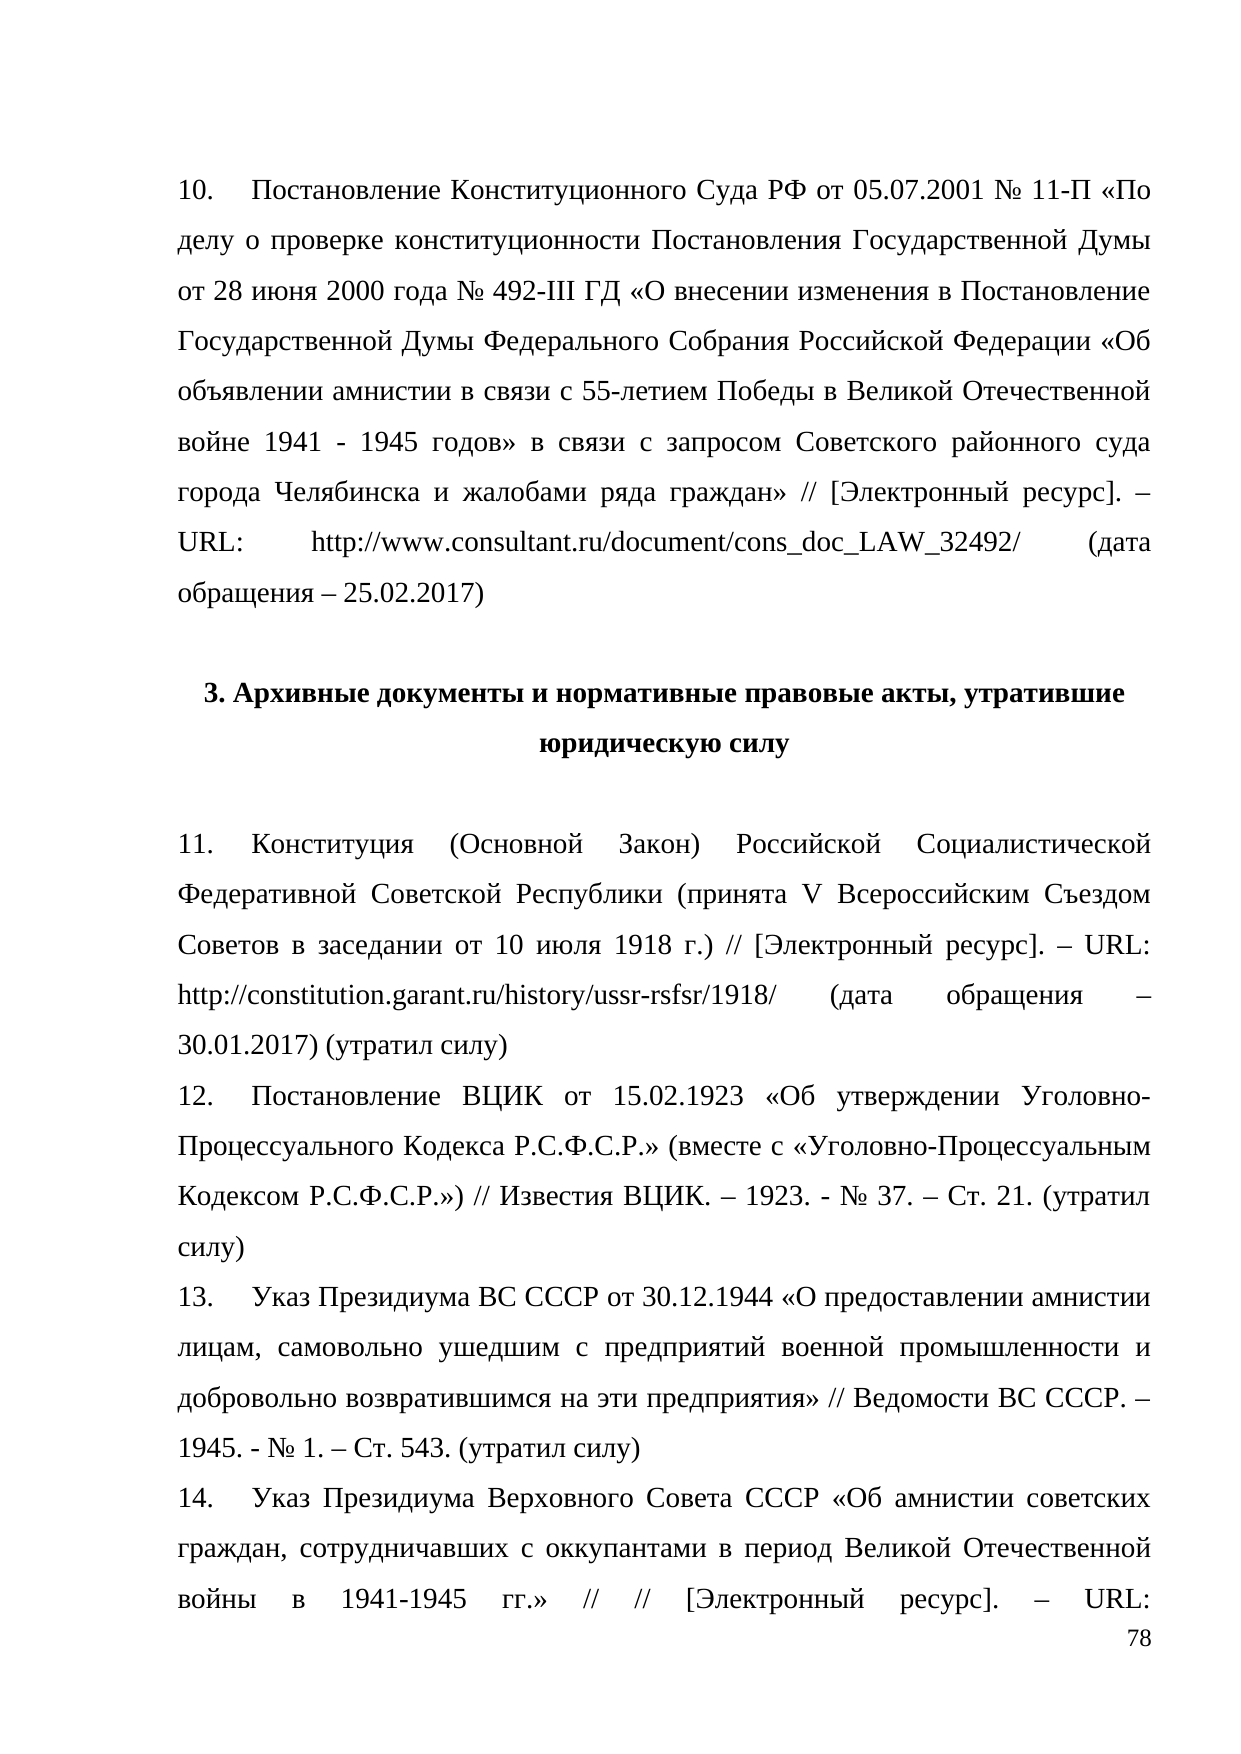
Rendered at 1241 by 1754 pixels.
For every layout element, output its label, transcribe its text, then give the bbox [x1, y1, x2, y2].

list Постановление Конституционного Суда РФ от 05.07.2001 № 11-П «По делу о проверке конституционности Постановления Государственной Думы от 28 июня 2000 года № 492-III ГД «О внесении изменения в Постановление Государственной Думы Федерального Собрания Российской Федерации «Об объявлении амнистии в связи с 55-летием Победы в Великой Отечественной войне 1941 - 1945 годов» в связи с запросом Советского районного суда города Челябинска и жалобами ряда граждан» // [Электронный ресурс]. – URL: http://www.consultant.ru/document/cons_doc_LAW_32492/ (дата обращения – 25.02.2017) [177, 172, 1152, 608]
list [177, 1480, 1152, 1614]
text 3. Архивные документы и нормативные правовые акты, утратившие юридическую силу [177, 675, 1152, 759]
list Указ Президиума ВС СССР от 30.12.1944 «О предоставлении амнистии лицам, самовольно ушедшим с предприятий военной промышленности и добровольно возвратившимся на эти предприятия» // Ведомости ВС СССР. – 1945. - № 1. – Ст. 543. (утратил силу) [177, 1279, 1152, 1463]
list Конституция (Основной Закон) Российской Социалистической Федеративной Советской Республики (принята V Всероссийским Съездом Советов в заседании от 10 июля 1918 г.) // [Электронный ресурс]. – URL: http://constitution.garant.ru/history/ussr-rsfsr/1918/ (дата обращения – 30.01.2017) (утратил силу) [177, 826, 1152, 1061]
list Постановление ВЦИК от 15.02.1923 «Об утверждении Уголовно-Процессуального Кодекса Р.С.Ф.С.Р.» (вместе с «Уголовно-Процессуальным Кодексом Р.С.Ф.С.Р.») // Известия ВЦИК. – 1923. - № 37. – Ст. 21. (утратил силу) [177, 1078, 1152, 1262]
